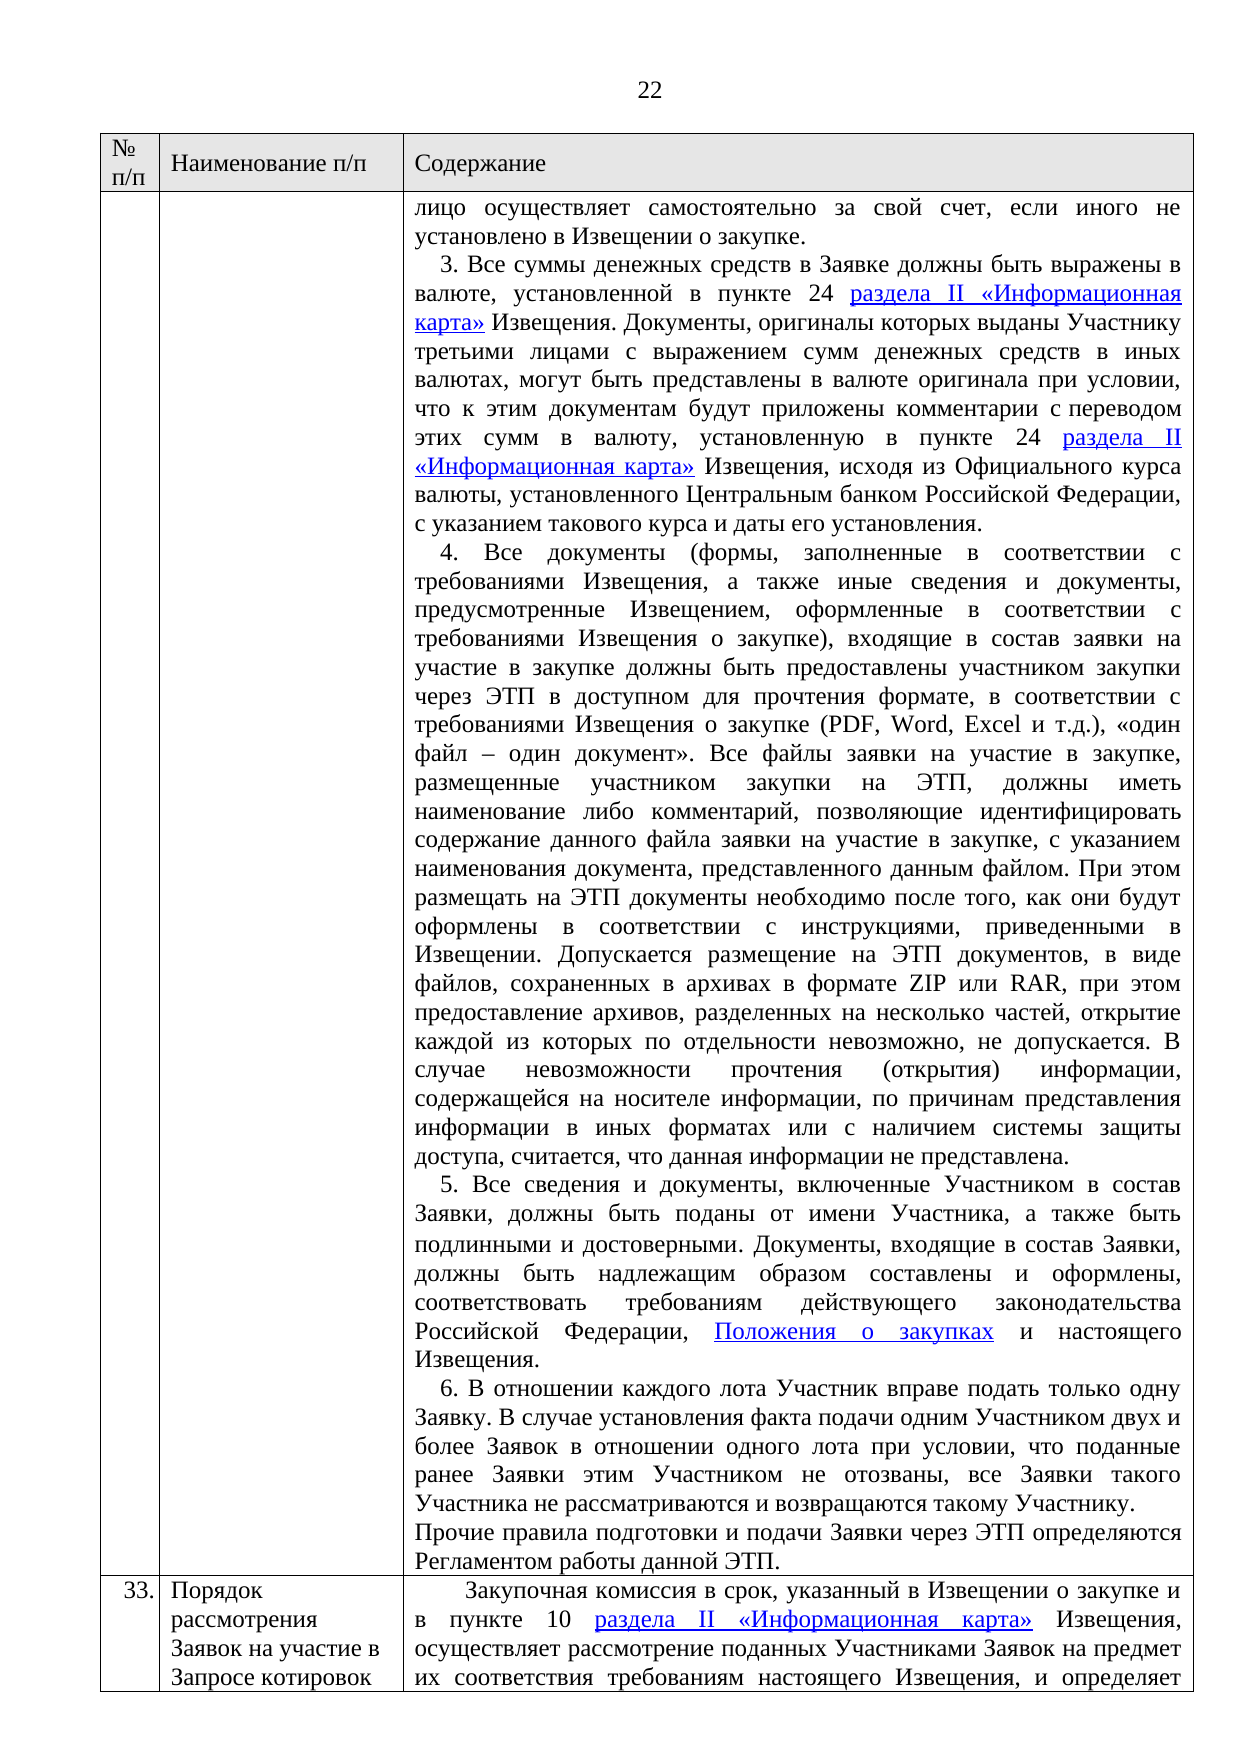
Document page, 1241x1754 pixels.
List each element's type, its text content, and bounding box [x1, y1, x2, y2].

table_header № п/п [101, 134, 159, 191]
table_header Содержание [404, 134, 1193, 191]
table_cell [404, 1576, 1193, 1691]
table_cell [404, 192, 1193, 1574]
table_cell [160, 1576, 403, 1691]
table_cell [160, 192, 403, 1574]
table_cell [101, 192, 159, 1574]
table_header Наименование п/п [160, 134, 403, 191]
table_cell [101, 1576, 159, 1691]
